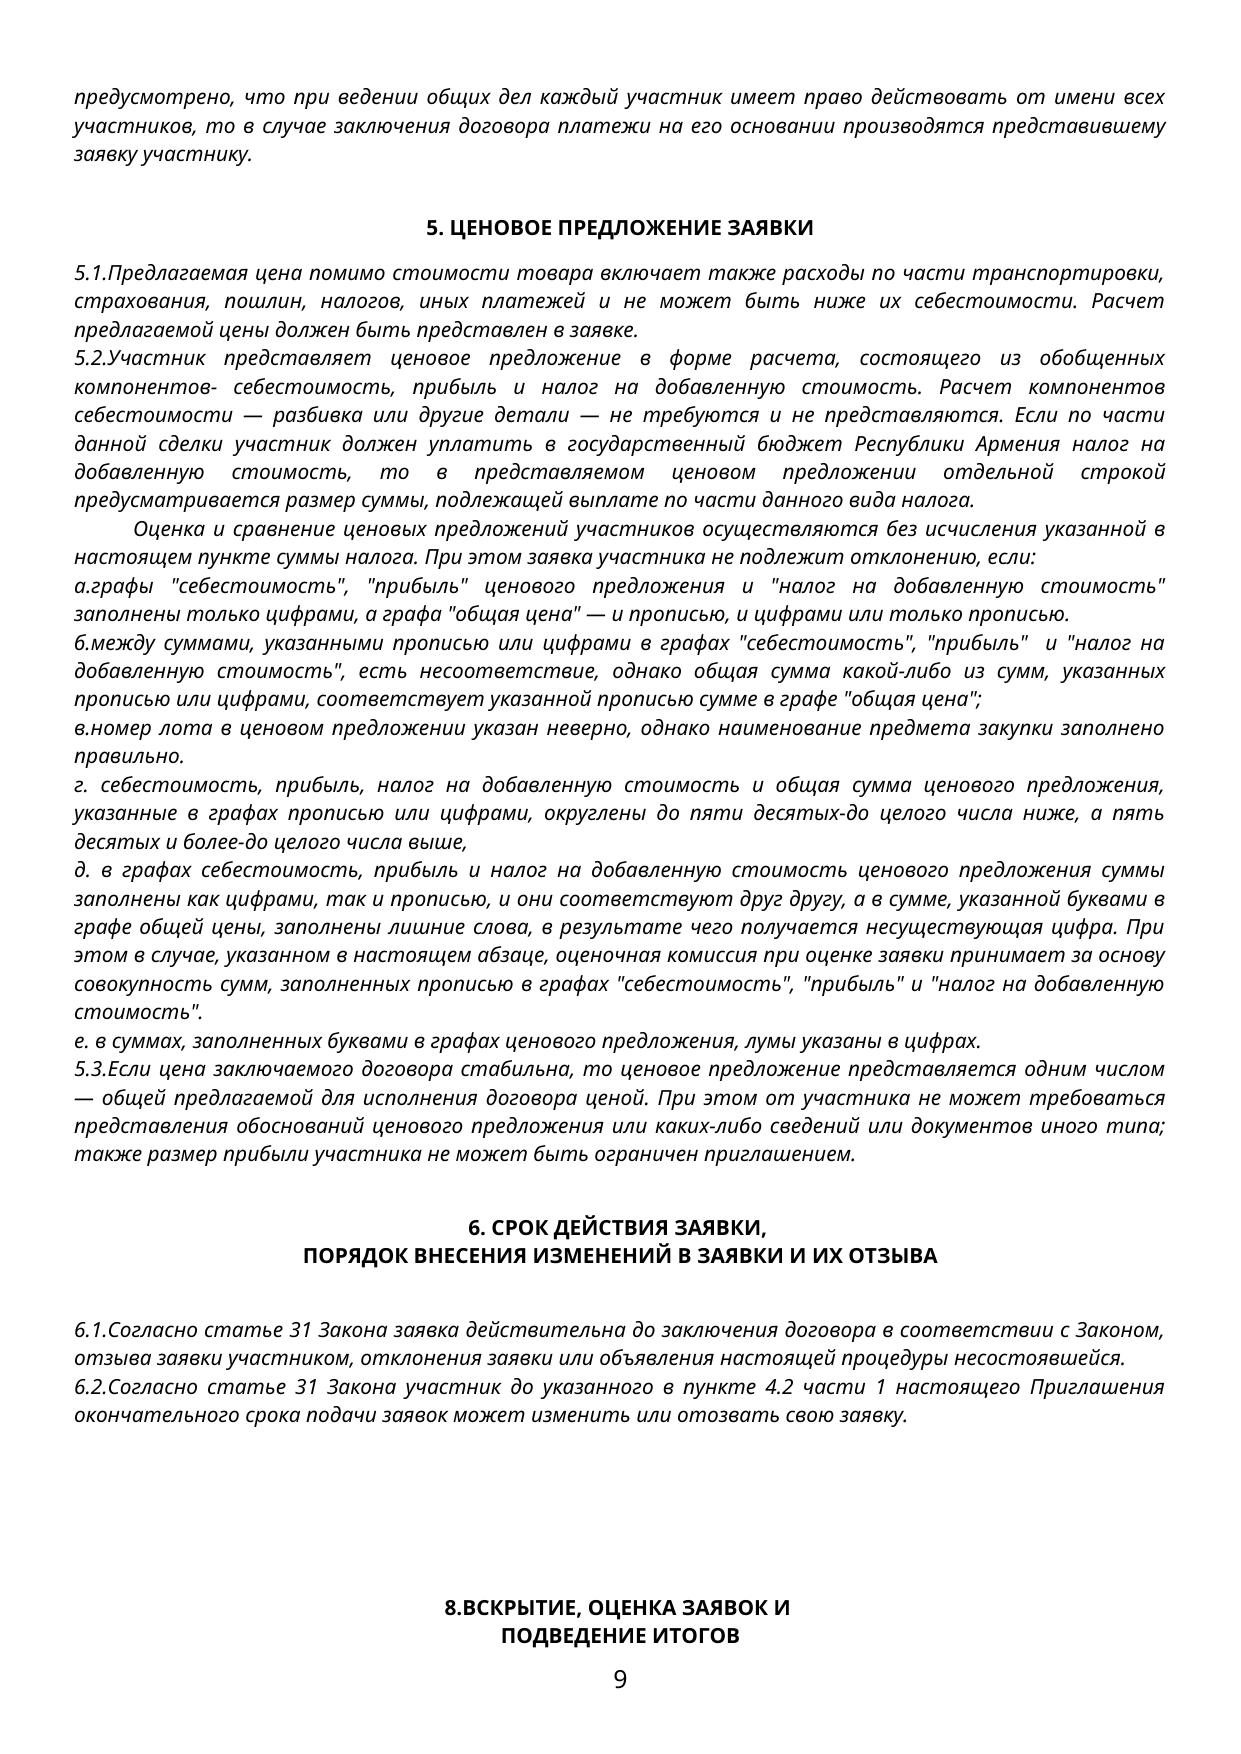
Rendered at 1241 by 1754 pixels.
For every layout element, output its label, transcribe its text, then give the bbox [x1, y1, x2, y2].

text 8.ВСКРЫТИЕ, ОЦЕНКА ЗАЯВОК И ПОДВЕДЕНИЕ ИТОГОВ [74, 1593, 1167, 1650]
text е. в суммах, заполненных буквами в графах ценового предложения, лумы указаны в цифрах. [74, 1026, 1167, 1054]
text а.графы "себестоимость", "прибыль" ценового предложения и "налог на добавленную стоимость" заполнены только цифрами, а графа "общая цена" — и прописью, и цифрами или только прописью. [74, 571, 1167, 628]
text 5. ЦЕНОВОЕ ПРЕДЛОЖЕНИЕ ЗАЯВКИ [74, 213, 1167, 241]
text г. себестоимость, прибыль, налог на добавленную стоимость и общая сумма ценового предложения, указанные в графах прописью или цифрами, округлены до пяти десятых-до целого числа ниже, а пять десятых и более-до целого числа выше, [74, 770, 1167, 855]
text 5.1.Предлагаемая цена помимо стоимости товара включает также расходы по части транспортировки, страхования, пошлин, налогов, иных платежей и не может быть ниже их себестоимости. Расчет предлагаемой цены должен быть представлен в заявке. [74, 258, 1167, 343]
text 5.3.Если цена заключаемого договора стабильна, то ценовое предложение представляется одним числом — общей предлагаемой для исполнения договора ценой. При этом от участника не может требоваться представления обоснований ценового предложения или каких-либо сведений или документов иного типа; также размер прибыли участника не может быть ограничен приглашением. [74, 1054, 1167, 1168]
text б.между суммами, указанными прописью или цифрами в графах "себестоимость", "прибыль" и "налог на добавленную стоимость", есть несоответствие, однако общая сумма какой-либо из сумм, указанных прописью или цифрами, соответствует указанной прописью сумме в графе "общая цена"; [74, 628, 1167, 713]
text 6.2.Согласно статье 31 Закона участник до указанного в пункте 4.2 части 1 настоящего Приглашения окончательного срока подачи заявок может изменить или отозвать свою заявку. [74, 1372, 1167, 1429]
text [74, 82, 1167, 168]
text Оценка и сравнение ценовых предложений участников осуществляются без исчисления указанной в настоящем пункте суммы налога. При этом заявка участника не подлежит отклонению, если: [74, 514, 1167, 571]
text в.номер лота в ценовом предложении указан неверно, однако наименование предмета закупки заполнено правильно. [74, 713, 1167, 770]
text 6. СРОК ДЕЙСТВИЯ ЗАЯВКИ, ПОРЯДОК ВНЕСЕНИЯ ИЗМЕНЕНИЙ В ЗАЯВКИ И ИХ ОТЗЫВА [133, 1213, 1108, 1270]
text 5.2.Участник представляет ценовое предложение в форме расчета, состоящего из обобщенных компонентов- себестоимость, прибыль и налог на добавленную стоимость. Расчет компонентов себестоимости — разбивка или другие детали — не требуются и не представляются. Если по части данной сделки участник должен уплатить в государственный бюджет Республики Армения налог на добавленную стоимость, то в представляемом ценовом предложении отдельной строкой предусматривается размер суммы, подлежащей выплате по части данного вида налога. [74, 343, 1167, 514]
text 6.1.Согласно статье 31 Закона заявка действительна до заключения договора в соответствии с Законом, отзыва заявки участником, отклонения заявки или объявления настоящей процедуры несостоявшейся. [74, 1315, 1167, 1372]
text д. в графах себестоимость, прибыль и налог на добавленную стоимость ценового предложения суммы заполнены как цифрами, так и прописью, и они соответствуют друг другу, а в сумме, указанной буквами в графе общей цены, заполнены лишние слова, в результате чего получается несуществующая цифра. При этом в случае, указанном в настоящем абзаце, оценочная комиссия при оценке заявки принимает за основу совокупность сумм, заполненных прописью в графах "себестоимость", "прибыль" и "налог на добавленную стоимость". [74, 855, 1167, 1026]
